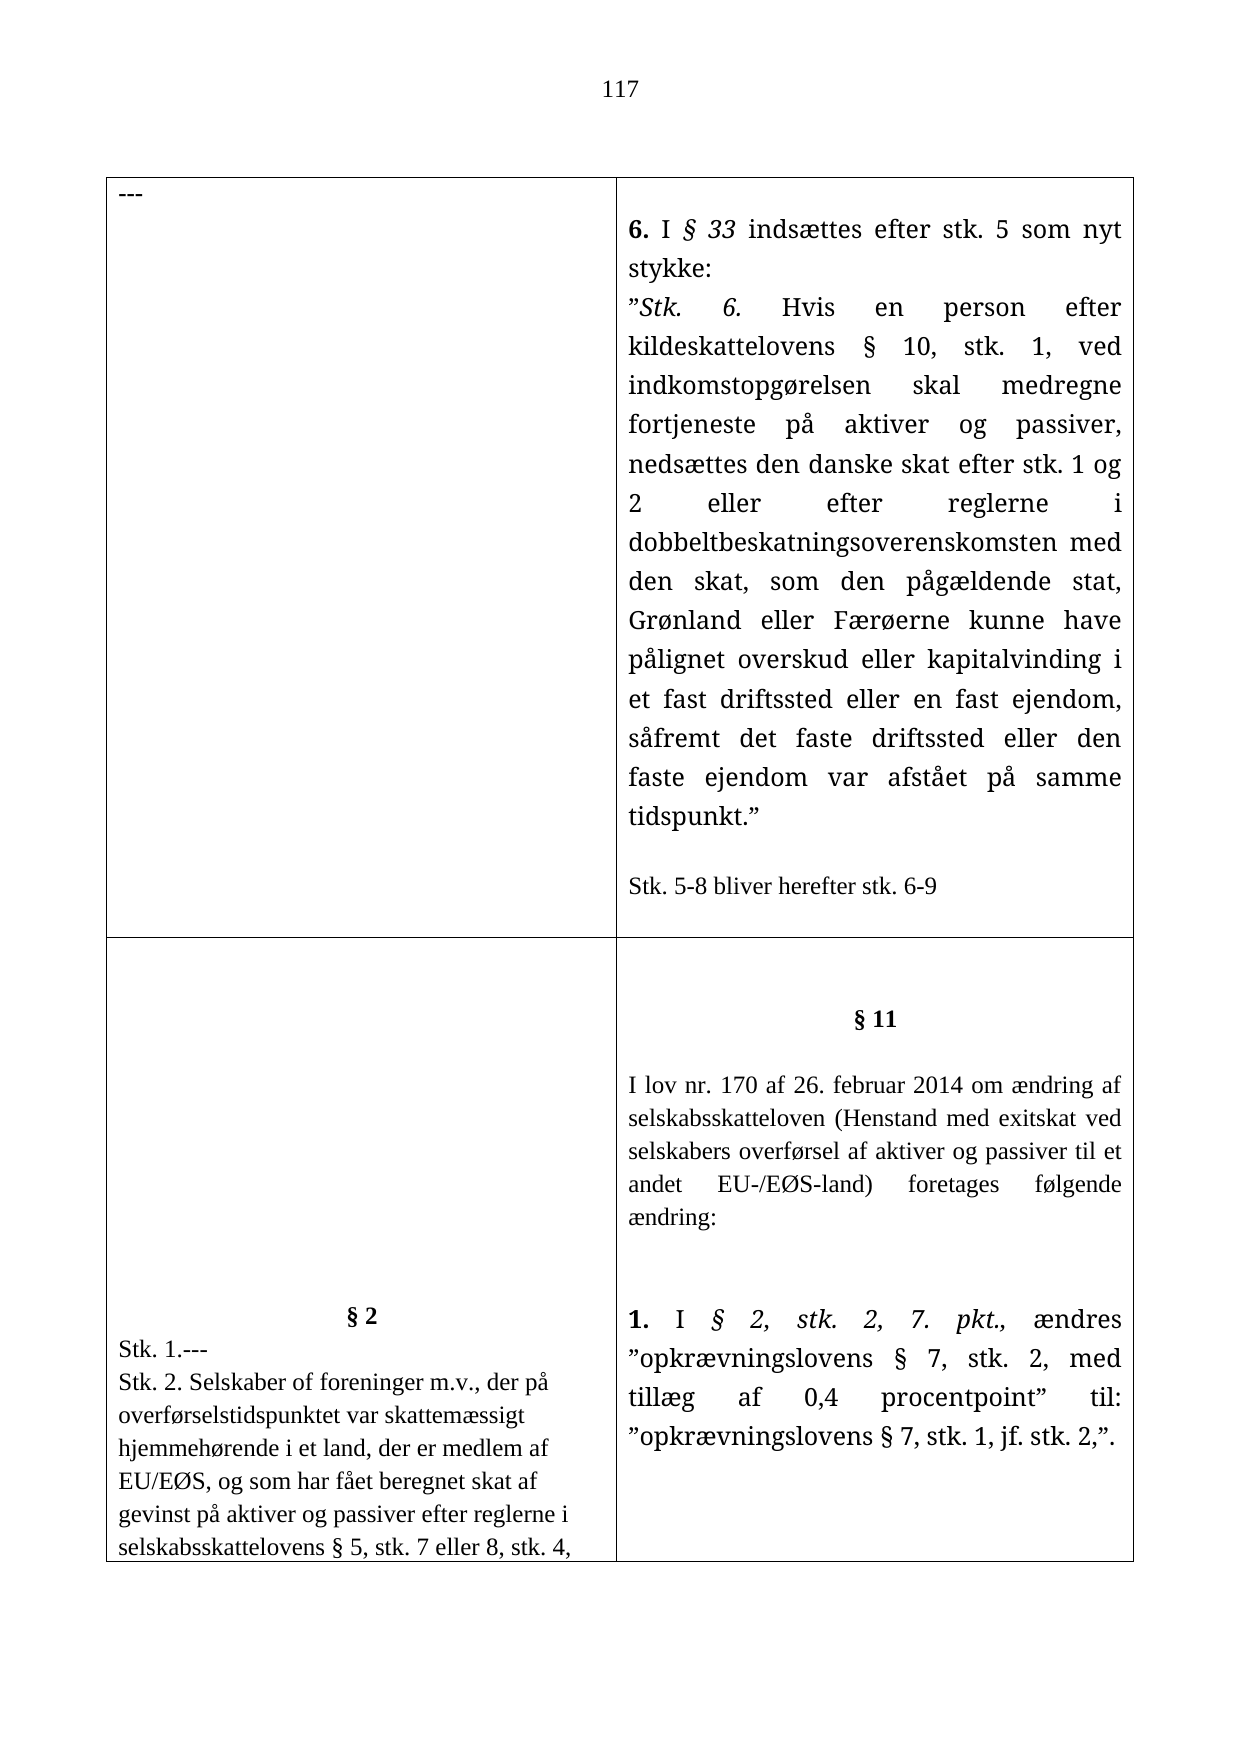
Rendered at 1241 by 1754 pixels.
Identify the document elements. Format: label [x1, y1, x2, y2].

table_cell [617, 938, 1133, 1561]
table_cell [617, 178, 1133, 937]
table_cell [107, 178, 616, 937]
table_cell [107, 938, 616, 1561]
